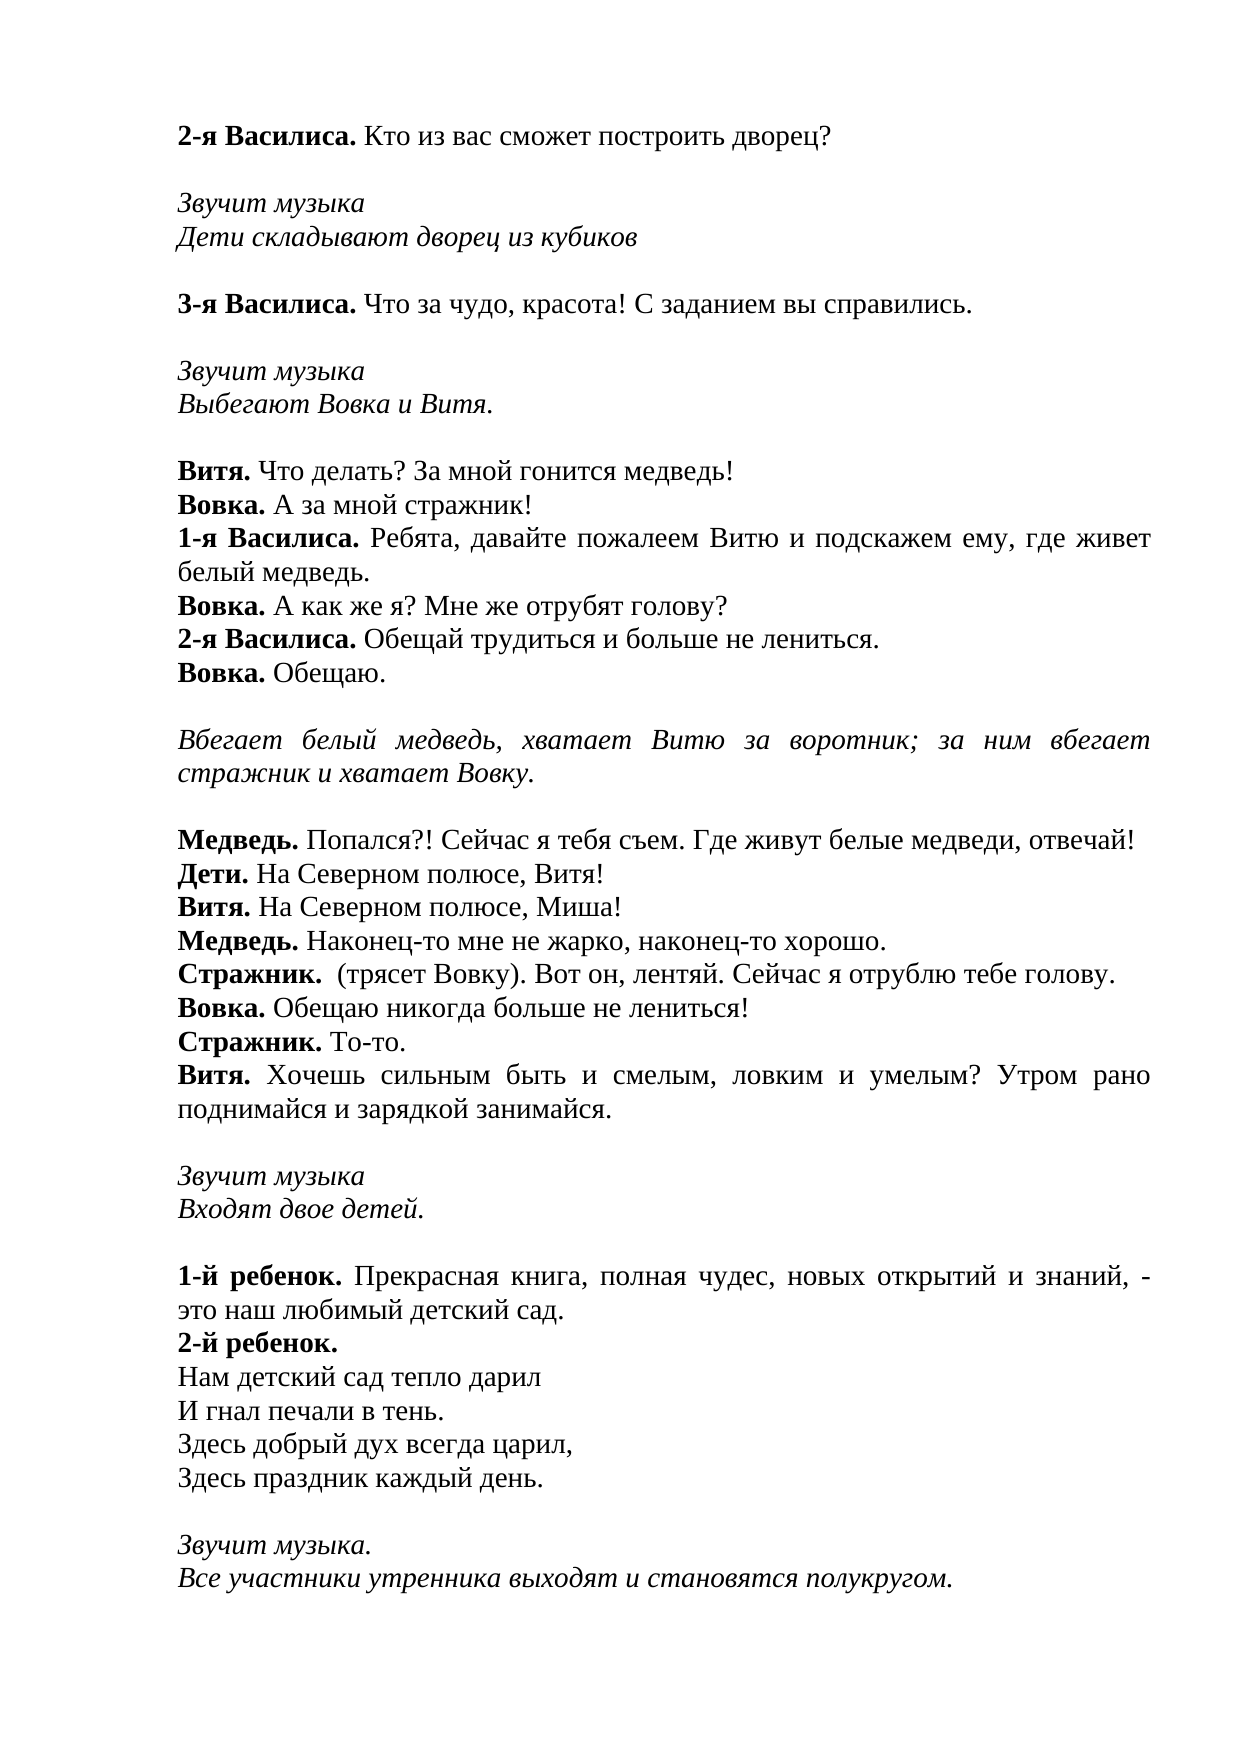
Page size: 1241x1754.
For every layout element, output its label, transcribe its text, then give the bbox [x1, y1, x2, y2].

text Дети. На Северном полюсе, Витя! [177, 856, 1152, 889]
text Вовка. А как же я? Мне же отрубят голову? [177, 588, 1152, 621]
text 2-й ребенок. [177, 1326, 1152, 1359]
text И гнал печали в тень. [177, 1393, 1152, 1426]
text Входят двое детей. [177, 1191, 1152, 1225]
text Стражник. (трясет Вовку). Вот он, лентяй. Сейчас я отрублю тебе голову. [177, 957, 1152, 990]
text Вовка. Обещаю никогда больше не лениться! [177, 990, 1152, 1024]
text 2-я Василиса. Обещай трудиться и больше не лениться. [177, 621, 1152, 655]
text Вбегает белый медведь, хватает Витю за воротник; за ним вбегает стражник и хватает Вовку. [177, 722, 1152, 789]
text Звучит музыка. [177, 1527, 1152, 1560]
text Вовка. А за мной стражник! [177, 487, 1152, 521]
text Выбегают Вовка и Витя. [177, 386, 1152, 420]
text Витя. На Северном полюсе, Миша! [177, 889, 1152, 923]
text Звучит музыка [177, 353, 1152, 386]
text Нам детский сад тепло дарил [177, 1359, 1152, 1393]
text Витя. Хочешь сильным быть и смелым, ловким и умелым? Утром рано поднимайся и зарядкой занимайся. [177, 1057, 1152, 1124]
text Здесь праздник каждый день. [177, 1460, 1152, 1493]
text 3-я Василиса. Что за чудо, красота! С заданием вы справились. [177, 286, 1152, 319]
text Стражник. То-то. [177, 1024, 1152, 1057]
text 1-й ребенок. Прекрасная книга, полная чудес, новых открытий и знаний, - это наш любимый детский сад. [177, 1258, 1152, 1326]
text Витя. Что делать? За мной гонится медведь! [177, 453, 1152, 487]
text Вовка. Обещаю. [177, 655, 1152, 688]
text Звучит музыка [177, 1158, 1152, 1191]
text 2-я Василиса. Кто из вас сможет построить дворец? [177, 118, 1152, 152]
text Медведь. Наконец-то мне не жарко, наконец-то хорошо. [177, 923, 1152, 957]
text 1-я Василиса. Ребята, давайте пожалеем Витю и подскажем ему, где живет белый медведь. [177, 521, 1152, 588]
text Медведь. Попался?! Сейчас я тебя съем. Где живут белые медведи, отвечай! [177, 822, 1152, 856]
text Дети складывают дворец из кубиков [177, 219, 1152, 252]
text Все участники утренника выходят и становятся полукругом. [177, 1560, 1152, 1594]
text Здесь добрый дух всегда царил, [177, 1426, 1152, 1460]
text Звучит музыка [177, 185, 1152, 219]
